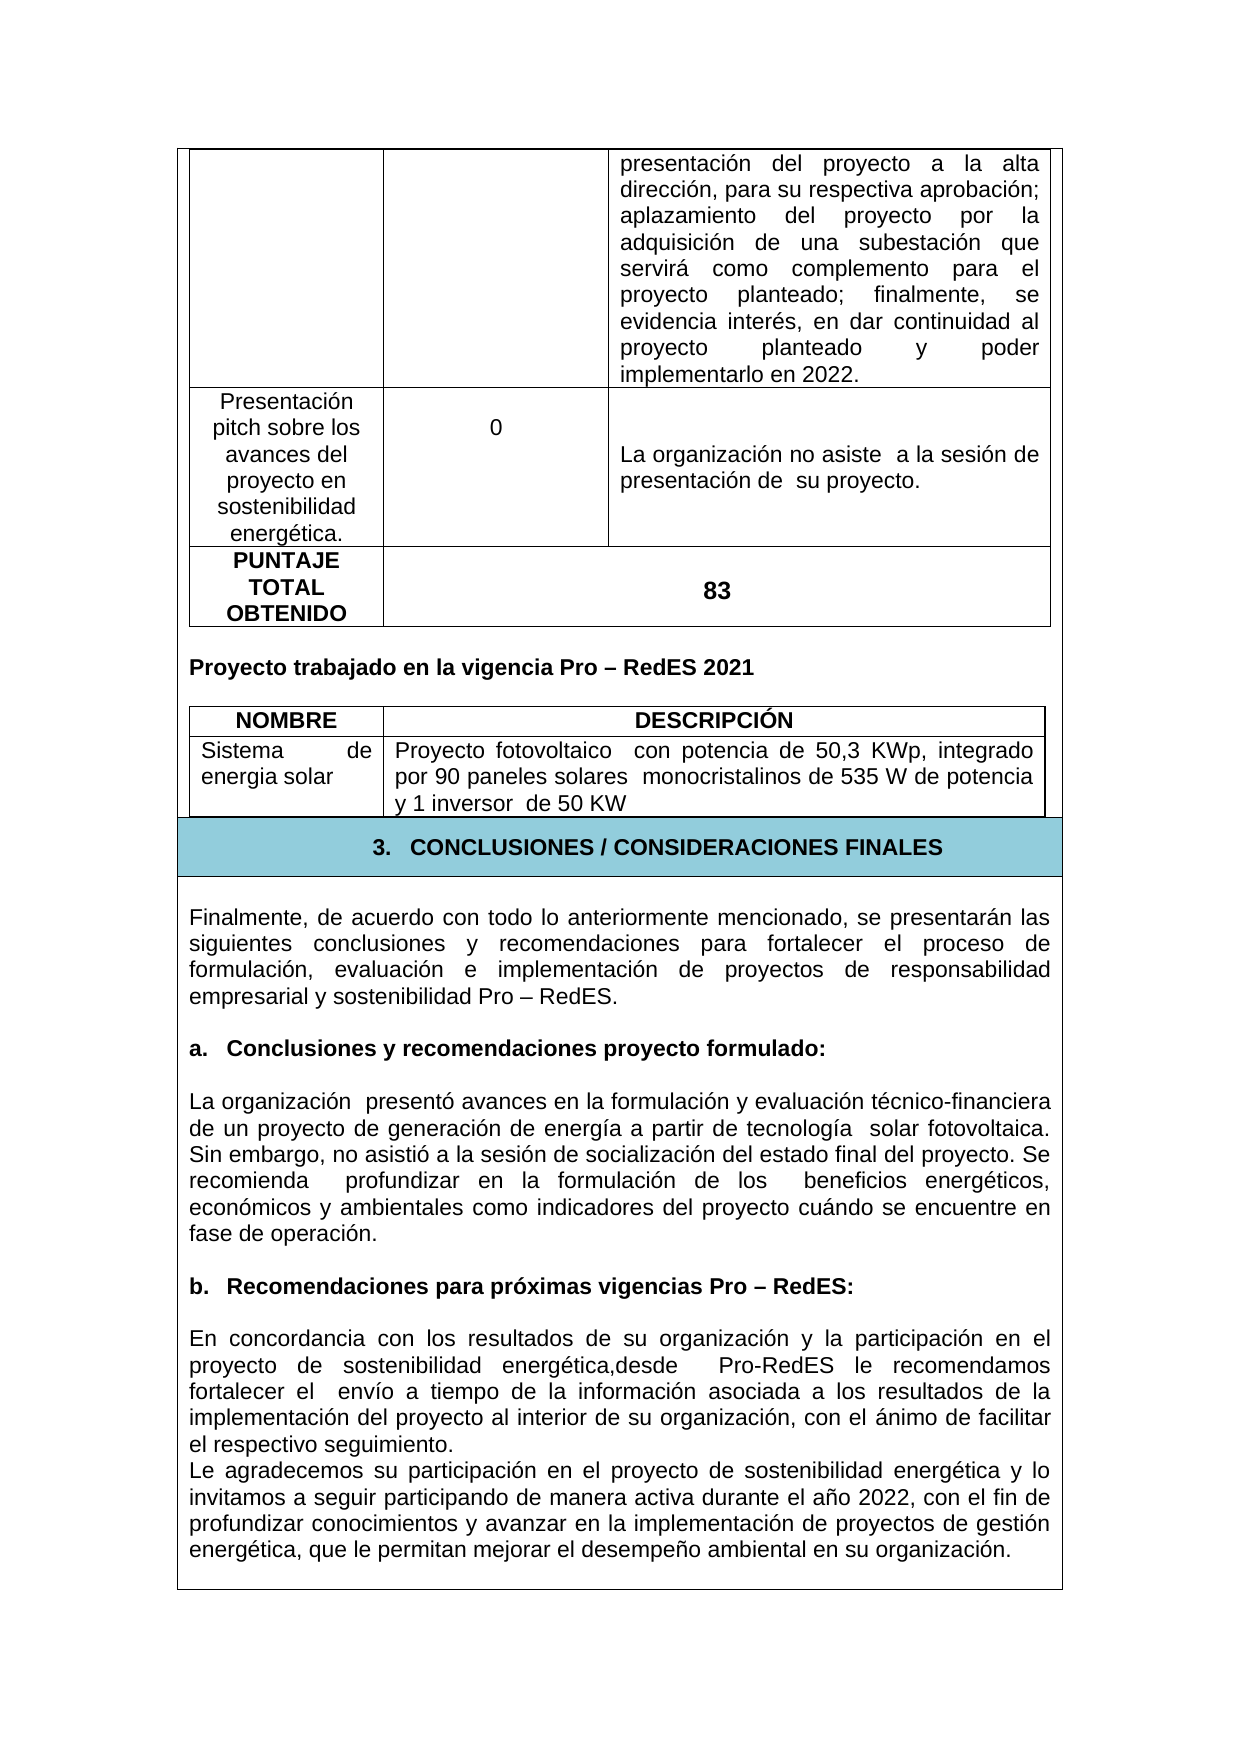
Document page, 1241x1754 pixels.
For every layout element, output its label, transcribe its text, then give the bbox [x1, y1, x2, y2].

table_cell Finalmente, de acuerdo con todo lo anteriormente mencionado, se presentarán las siguientes conclusiones y recomendaciones para fortalecer el proceso de formulación, evaluación e implementación de proyectos de responsabilidad empresarial y sostenibilidad Pro – RedES. Conclusiones y recomendaciones proyecto formulado: La organización presentó avances en la formulación y evaluación técnico-financiera de un proyecto de generación de energía a partir de tecnología solar fotovoltaica. Sin embargo, no asistió a la sesión de socialización del estado final del proyecto. Se recomienda profundizar en la formulación de los beneficios energéticos, económicos y ambientales como indicadores del proyecto cuándo se encuentre en fase de operación. Recomendaciones para próximas vigencias Pro – RedES: En concordancia con los resultados de su organización y la participación en el proyecto de sostenibilidad energética,desde Pro-RedES le recomendamos fortalecer el envío a tiempo de la información asociada a los resultados de la implementación del proyecto al interior de su organización, con el ánimo de facilitar el respectivo seguimiento. Le agradecemos su participación en el proyecto de sostenibilidad energética y lo invitamos a seguir participando de manera activa durante el año 2022, con el fin de profundizar conocimientos y avanzar en la implementación de proyectos de gestión energética, que le permitan mejorar el desempeño ambiental en su organización. [178, 877, 1062, 1589]
table_cell CONCLUSIONES / CONSIDERACIONES FINALES [178, 818, 1062, 876]
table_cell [178, 149, 1062, 817]
